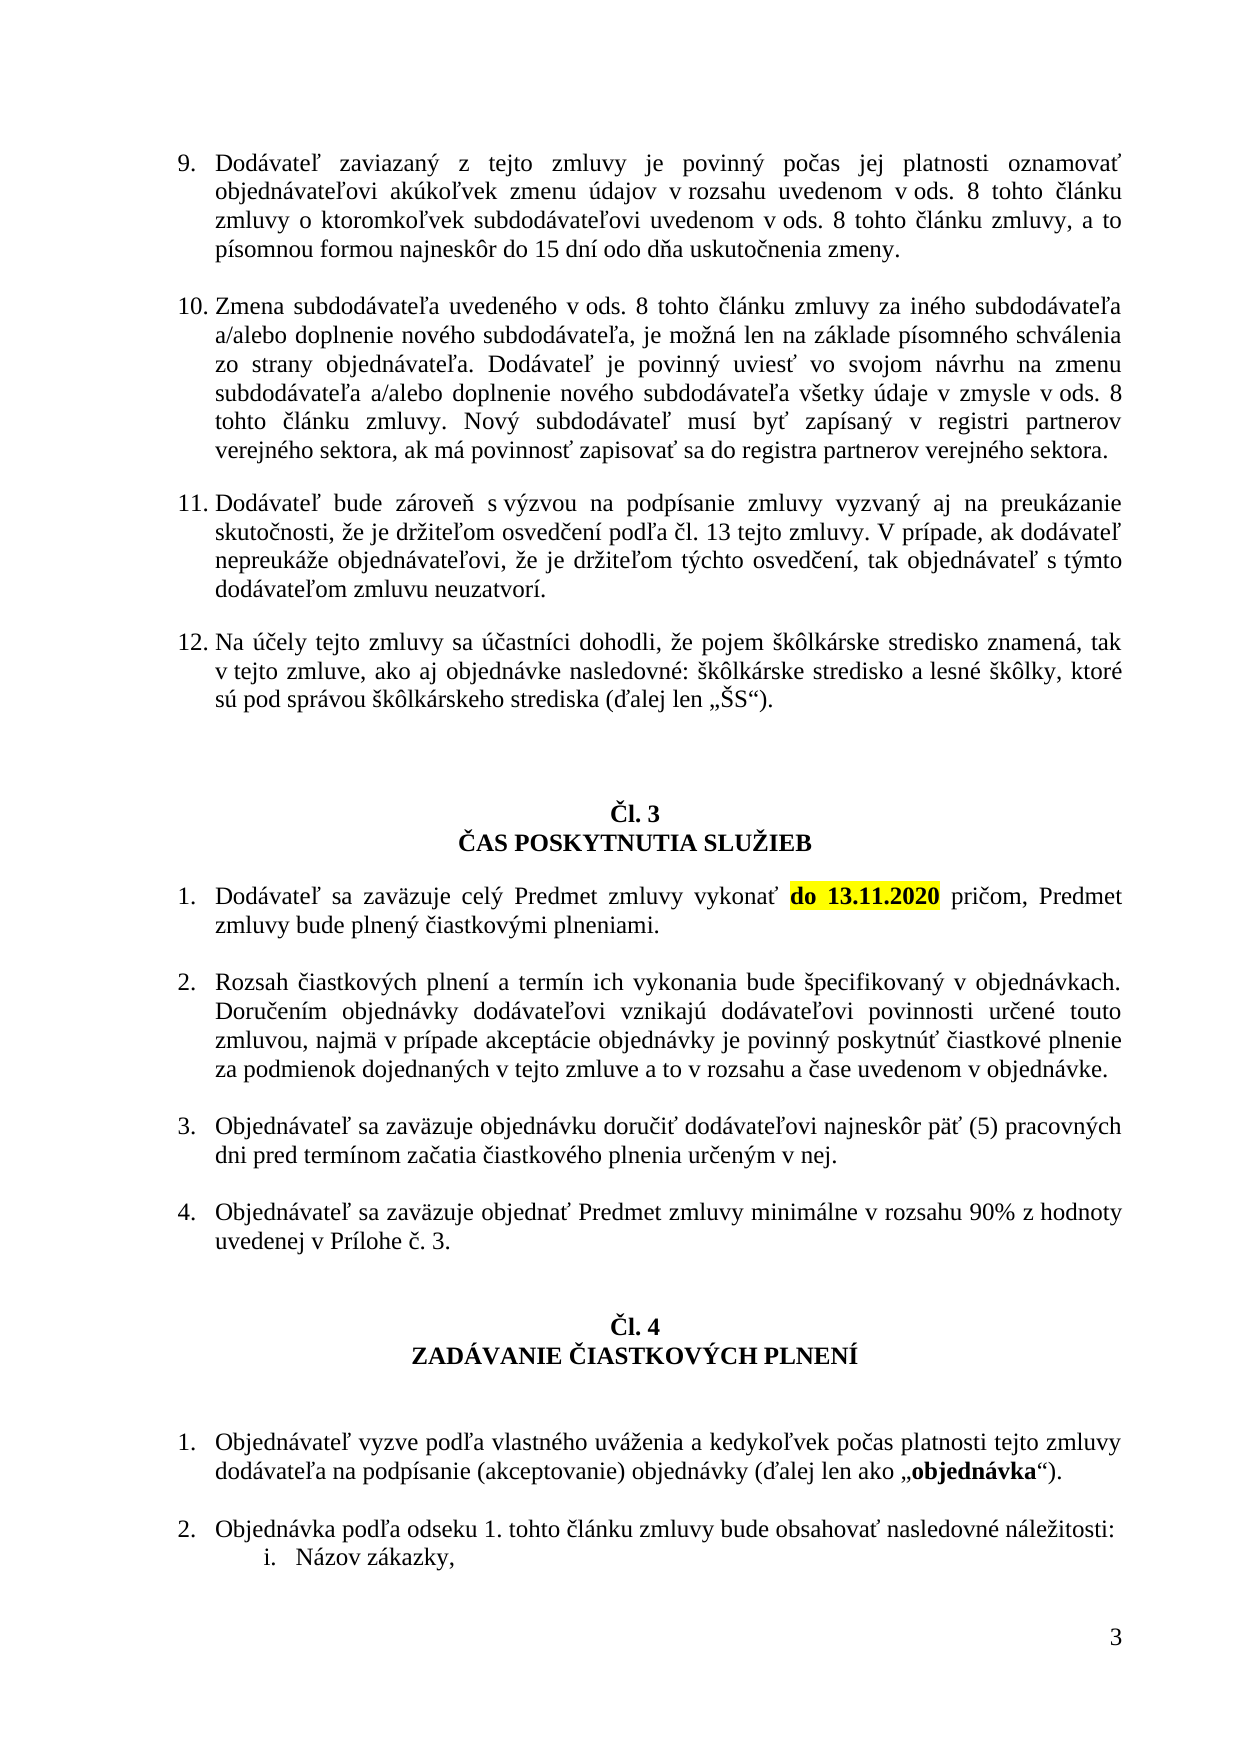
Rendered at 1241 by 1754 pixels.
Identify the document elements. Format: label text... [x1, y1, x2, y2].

text ČAS POSKYTNUTIA SLUŽIEB [148, 828, 1122, 857]
list Objednávateľ vyzve podľa vlastného uváženia a kedykoľvek počas platnosti tejto zmluvy dodávateľa na podpísanie (akceptovanie) objednávky (ďalej len ako „objednávka“). [177, 1427, 1122, 1485]
list Dodávateľ zaviazaný z tejto zmluvy je povinný počas jej platnosti oznamovať objednávateľovi akúkoľvek zmenu údajov v rozsahu uvedenom v ods. 8 tohto článku zmluvy o ktoromkoľvek subdodávateľovi uvedenom v ods. 8 tohto článku zmluvy, a to písomnou formou najneskôr do 15 dní odo dňa uskutočnenia zmeny. [177, 148, 1122, 263]
list Objednávateľ sa zaväzuje objednávku doručiť dodávateľovi najneskôr päť (5) pracovných dni pred termínom začatia čiastkového plnenia určeným v nej. [177, 1111, 1122, 1169]
list Zmena subdodávateľa uvedeného v ods. 8 tohto článku zmluvy za iného subdodávateľa a/alebo doplnenie nového subdodávateľa, je možná len na základe písomného schválenia zo strany objednávateľa. Dodávateľ je povinný uviesť vo svojom návrhu na zmenu subdodávateľa a/alebo doplnenie nového subdodávateľa všetky údaje v zmysle v ods. 8 tohto článku zmluvy. Nový subdodávateľ musí byť zapísaný v registri partnerov verejného sektora, ak má povinnosť zapisovať sa do registra partnerov verejného sektora. [177, 291, 1122, 464]
list Názov zákazky, [277, 1542, 1122, 1571]
text Čl. 4 [148, 1312, 1122, 1341]
text ZADÁVANIE ČIASTKOVÝCH PLNENÍ [148, 1341, 1122, 1370]
list Rozsah čiastkových plnení a termín ich vykonania bude špecifikovaný v objednávkach. Doručením objednávky dodávateľovi vznikajú dodávateľovi povinnosti určené touto zmluvou, najmä v prípade akceptácie objednávky je povinný poskytnúť čiastkové plnenie za podmienok dojednaných v tejto zmluve a to v rozsahu a čase uvedenom v objednávke. [177, 967, 1122, 1082]
subtitle Čl. 3 [148, 799, 1122, 828]
list Na účely tejto zmluvy sa účastníci dohodli, že pojem škôlkárske stredisko znamená, tak v tejto zmluve, ako aj objednávke nasledovné: škôlkárske stredisko a lesné škôlky, ktoré sú pod správou škôlkárskeho strediska (ďalej len „ŠS“). [177, 627, 1122, 713]
list Objednávka podľa odseku 1. tohto článku zmluvy bude obsahovať nasledovné náležitosti: [177, 1514, 1122, 1542]
list Dodávateľ sa zaväzuje celý Predmet zmluvy vykonať do 13.11.2020 pričom, Predmet zmluvy bude plnený čiastkovými plneniami. [177, 881, 1122, 939]
list Objednávateľ sa zaväzuje objednať Predmet zmluvy minimálne v rozsahu 90% z hodnoty uvedenej v Prílohe č. 3. [177, 1197, 1122, 1255]
list Dodávateľ bude zároveň s výzvou na podpísanie zmluvy vyzvaný aj na preukázanie skutočnosti, že je držiteľom osvedčení podľa čl. 13 tejto zmluvy. V prípade, ak dodávateľ nepreukáže objednávateľovi, že je držiteľom týchto osvedčení, tak objednávateľ s týmto dodávateľom zmluvu neuzatvorí. [177, 488, 1122, 603]
